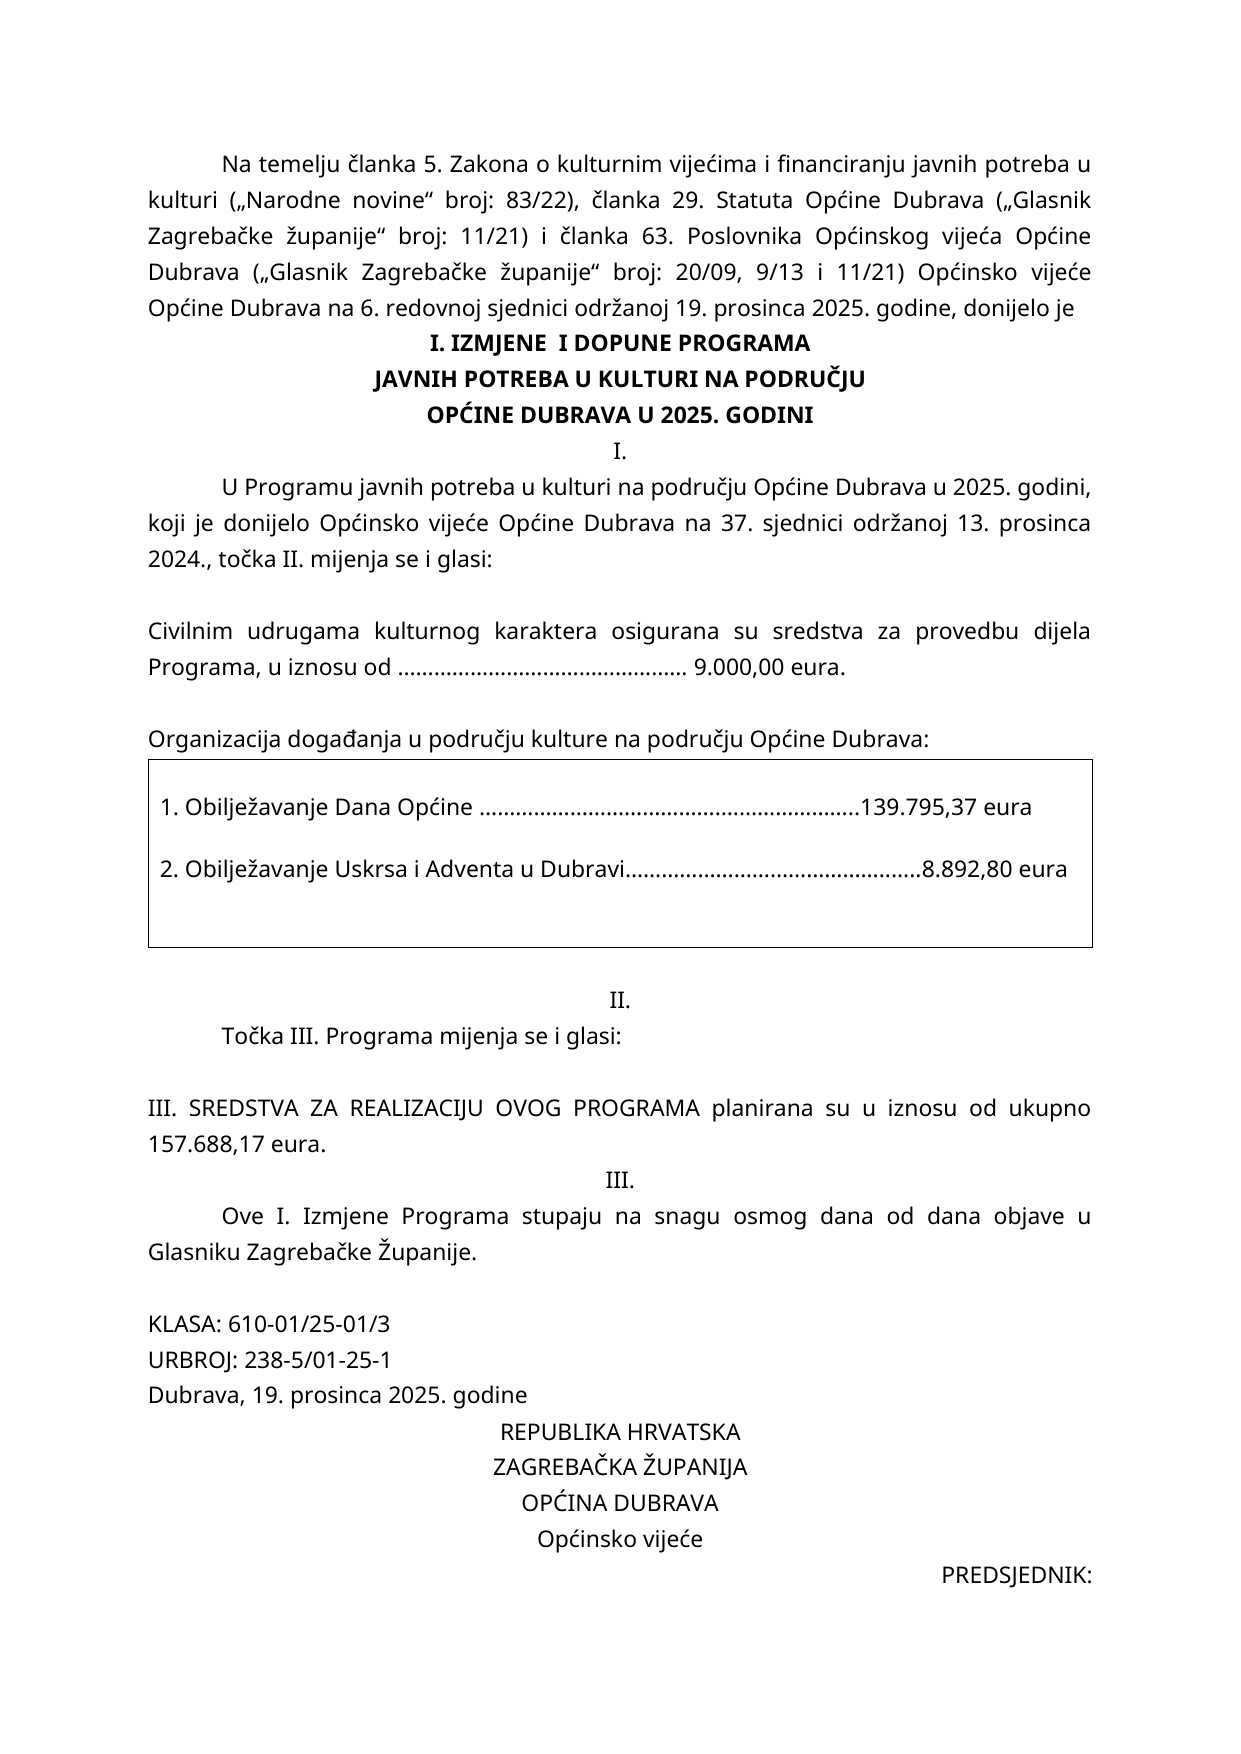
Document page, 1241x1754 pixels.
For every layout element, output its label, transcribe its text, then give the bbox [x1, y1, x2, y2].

text OPĆINA DUBRAVA [148, 1487, 1092, 1518]
text Ove I. Izmjene Programa stupaju na snagu osmog dana od dana objave u Glasniku Zagrebačke Županije. [148, 1200, 1092, 1267]
text JAVNIH POTREBA U KULTURI NA PODRUČJU [148, 363, 1092, 394]
text KLASA: 610-01/25-01/3 [148, 1308, 1092, 1339]
text II. [148, 984, 1092, 1015]
text OPĆINE DUBRAVA U 2025. GODINI [148, 399, 1092, 431]
text Općinsko vijeće [148, 1523, 1092, 1554]
text Dubrava, 19. prosinca 2025. godine [148, 1379, 1092, 1411]
text U Programu javnih potreba u kulturi na području Općine Dubrava u 2025. godini, koji je donijelo Općinsko vijeće Općine Dubrava na 37. sjednici održanoj 13. prosinca 2024., točka II. mijenja se i glasi: [148, 471, 1092, 574]
text PREDSJEDNIK: [148, 1559, 1092, 1590]
text ZAGREBAČKA ŽUPANIJA [148, 1451, 1092, 1483]
text URBROJ: 238-5/01-25-1 [148, 1343, 1092, 1375]
table_header 1. Obilježavanje Dana Općine ………………………………….…………………..139.795,37 eura 2. Obilježavanje Uskrsa i Adventa u Dubravi……………………………………..…..8.892,80 eura [149, 760, 1092, 947]
text Na temelju članka 5. Zakona o kulturnim vijećima i financiranju javnih potreba u kulturi („Narodne novine“ broj: 83/22), članka 29. Statuta Općine Dubrava („Glasnik Zagrebačke županije“ broj: 11/21) i članka 63. Poslovnika Općinskog vijeća Općine Dubrava („Glasnik Zagrebačke županije“ broj: 20/09, 9/13 i 11/21) Općinsko vijeće Općine Dubrava na 6. redovnoj sjednici održanoj 19. prosinca 2025. godine, donijelo je [148, 148, 1092, 323]
text Točka III. Programa mijenja se i glasi: [148, 1020, 1092, 1051]
text I. IZMJENE I DOPUNE PROGRAMA [148, 327, 1092, 359]
text III. [148, 1164, 1092, 1195]
text Civilnim udrugama kulturnog karaktera osigurana su sredstva za provedbu dijela Programa, u iznosu od ………………………………………… 9.000,00 eura. [148, 615, 1092, 682]
text REPUBLIKA HRVATSKA [148, 1415, 1092, 1447]
text Organizacija događanja u području kulture na području Općine Dubrava: [148, 723, 1092, 754]
text III. SREDSTVA ZA REALIZACIJU OVOG PROGRAMA planirana su u iznosu od ukupno 157.688,17 eura. [148, 1092, 1092, 1159]
text I. [148, 435, 1092, 466]
